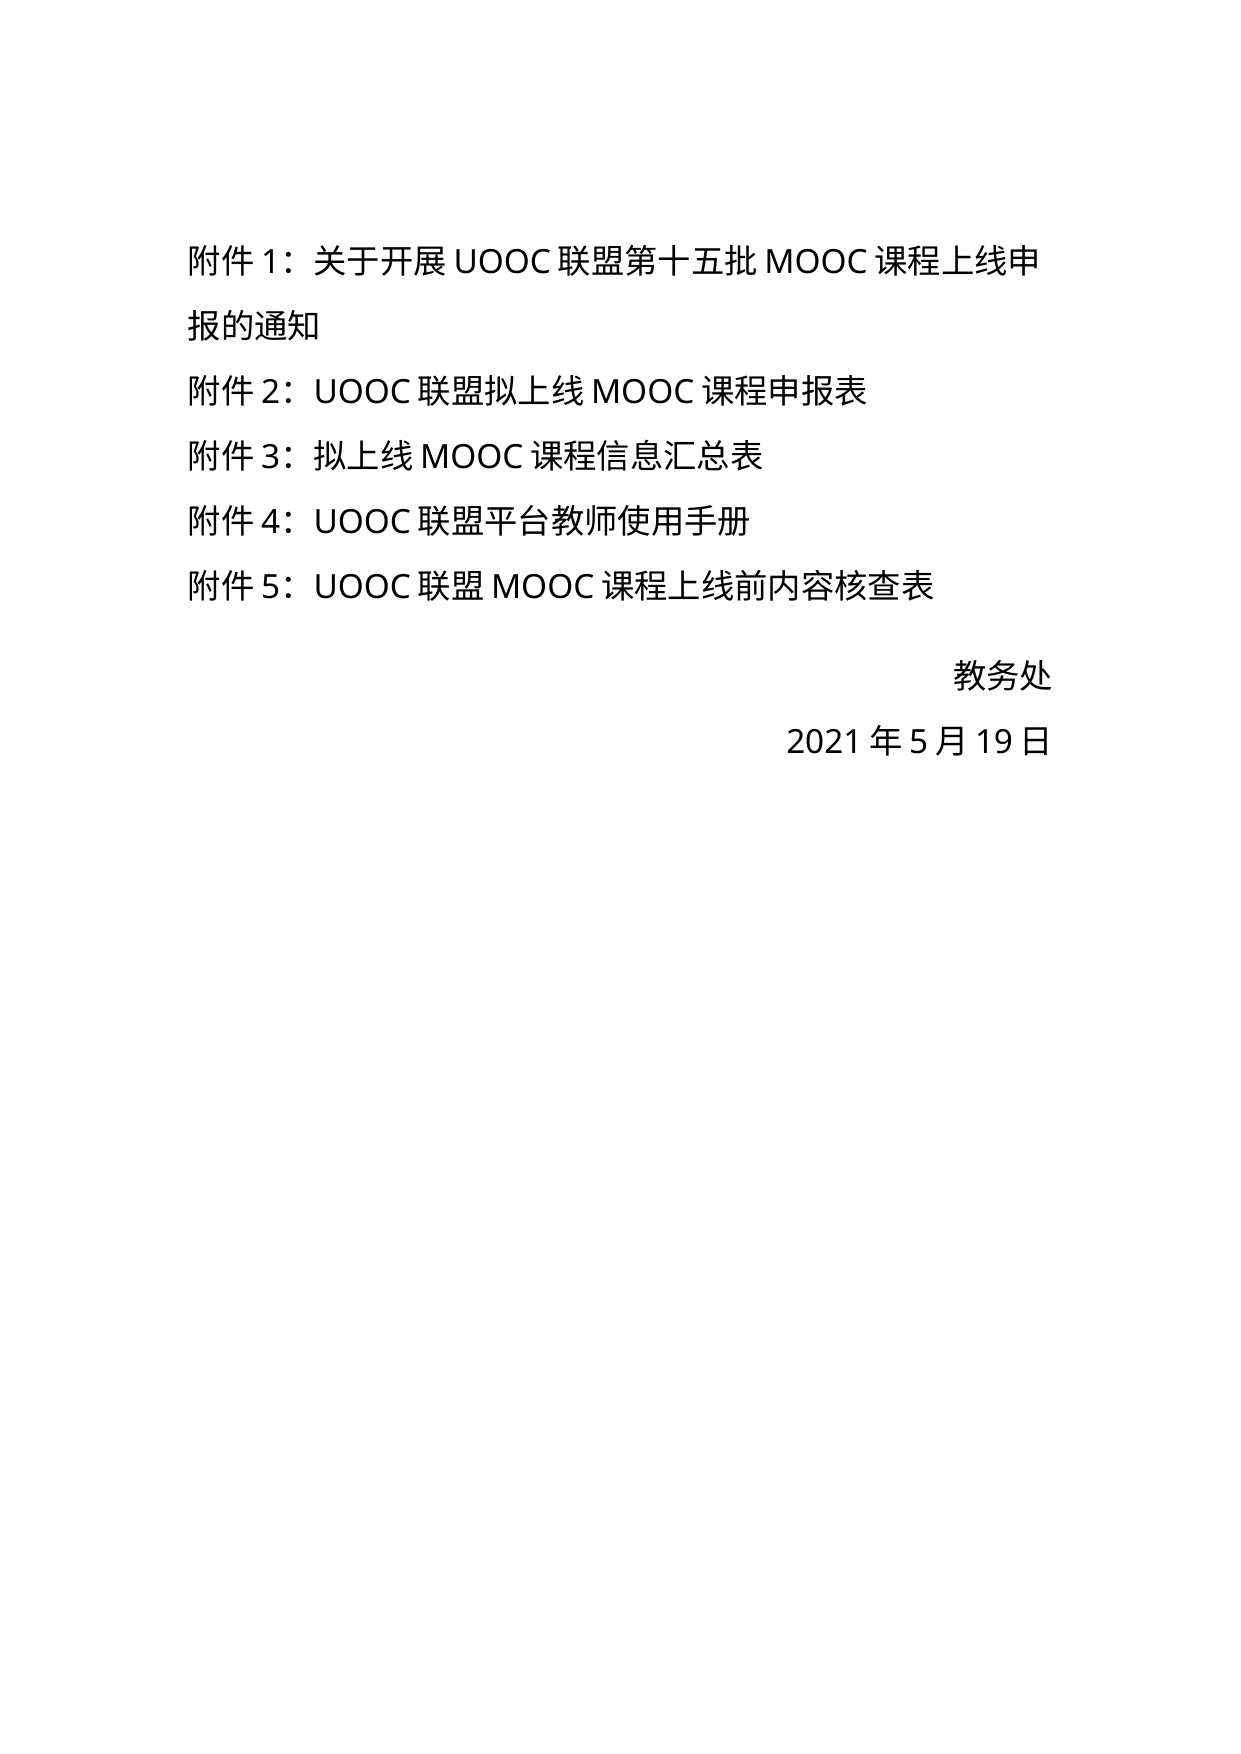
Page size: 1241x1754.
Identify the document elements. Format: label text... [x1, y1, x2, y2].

text 2021年5月19日 [187, 707, 1053, 772]
text 教务处 [187, 642, 1053, 707]
text 附件1：关于开展UOOC联盟第十五批MOOC课程上线申报的通知 [187, 227, 1053, 357]
text 附件4：UOOC联盟平台教师使用手册 [187, 487, 1053, 552]
text 附件2：UOOC联盟拟上线MOOC课程申报表 [187, 357, 1053, 422]
text 附件5：UOOC联盟MOOC课程上线前内容核查表 [187, 552, 1053, 617]
text 附件3：拟上线MOOC课程信息汇总表 [187, 422, 1053, 487]
